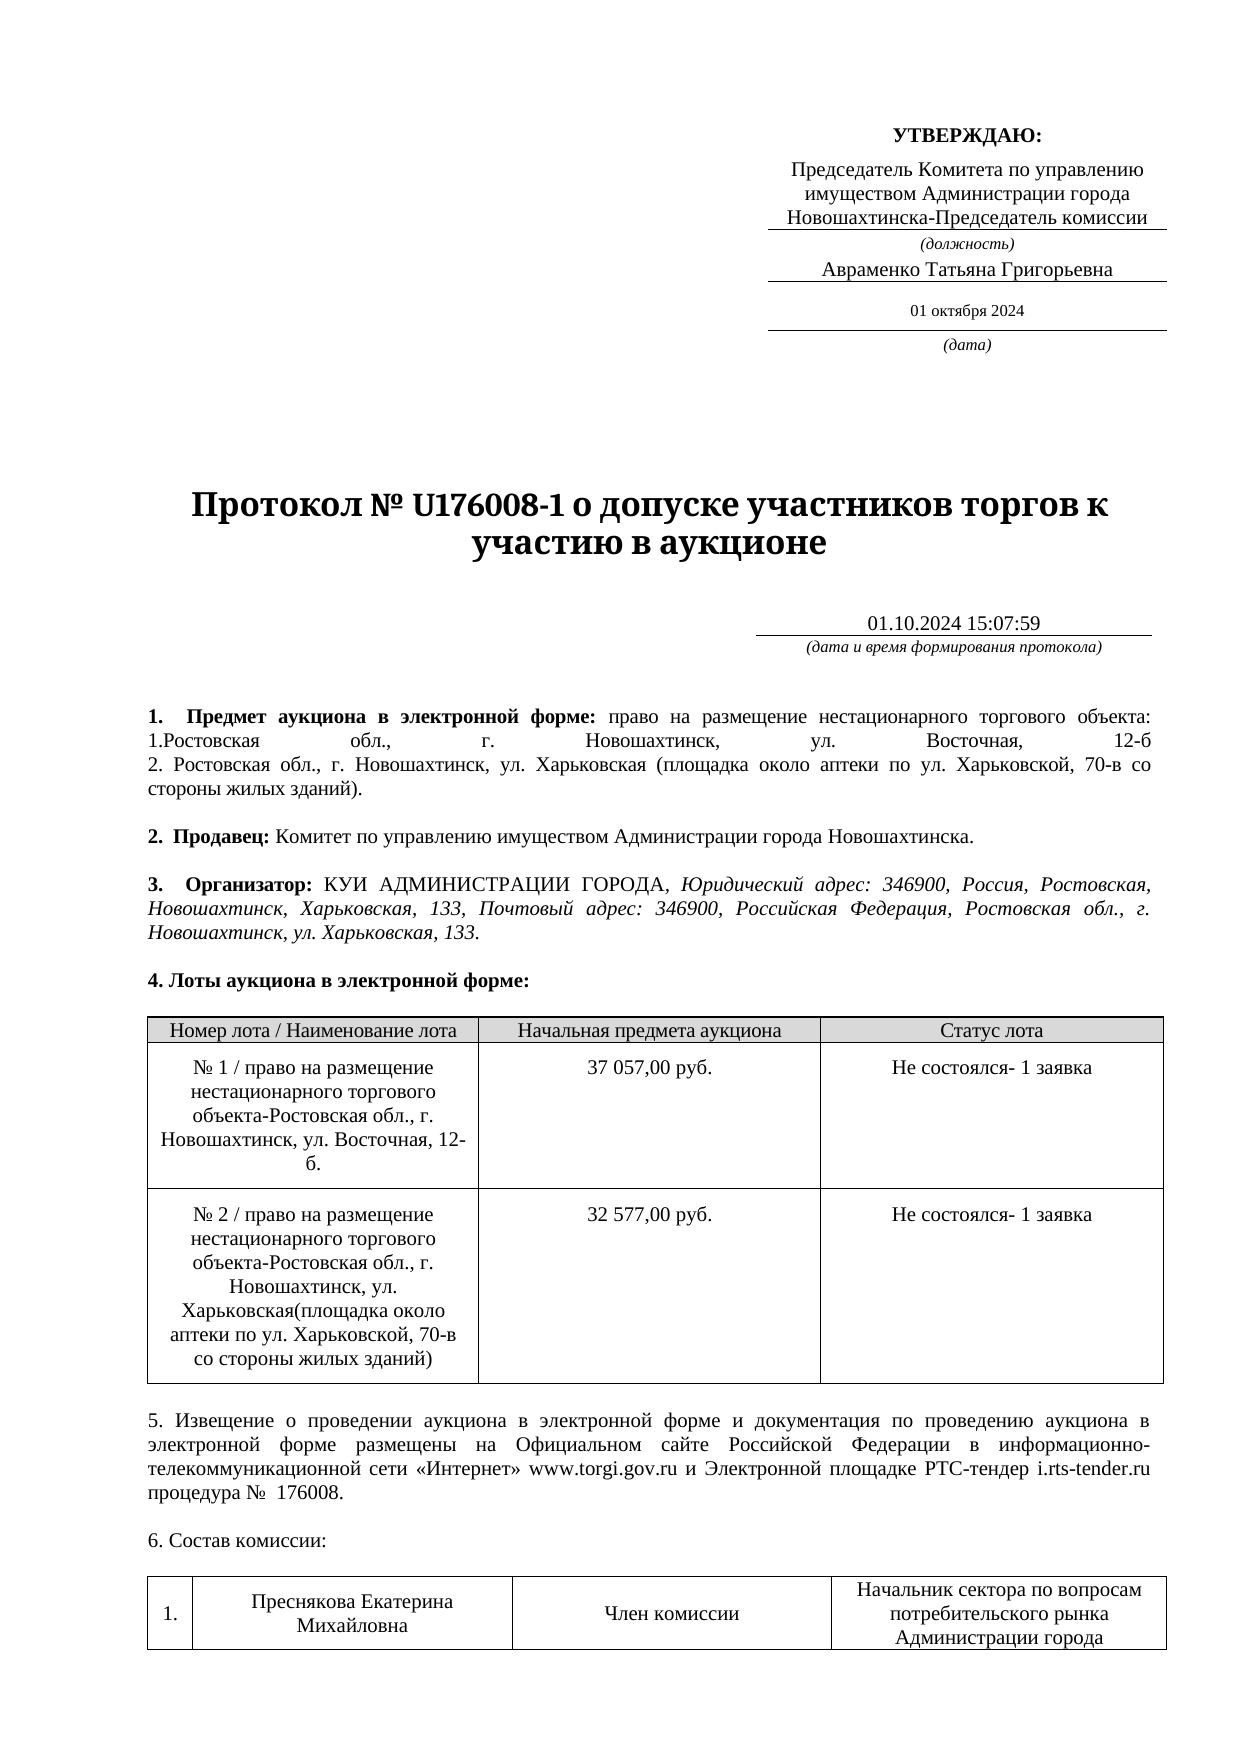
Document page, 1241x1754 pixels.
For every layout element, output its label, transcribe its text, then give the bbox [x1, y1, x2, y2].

table_header Начальная предмета аукциона [479, 1018, 820, 1042]
table_cell 32 577,00 руб. [479, 1189, 820, 1382]
table_cell (должность) [768, 230, 1167, 257]
table_header Статус лота [821, 1018, 1163, 1042]
table_cell 01 октября 2024 [768, 282, 1167, 330]
table_cell № 1 / право на размещение нестационарного торгового объекта-Ростовская обл., г. Новошахтинск, ул. Восточная, 12-б. [148, 1043, 478, 1188]
subtitle Протокол № U176008-1 о допуске участников торгов к участию в аукционе [148, 486, 1152, 563]
table_cell 37 057,00 руб. [479, 1043, 820, 1188]
table_header Начальник сектора по вопросам потребительского рынка Администрации города [832, 1577, 1166, 1649]
text 6. Состав комиссии: [148, 1528, 1152, 1552]
table_cell Не состоялся- 1 заявка [821, 1189, 1163, 1382]
table_cell Председатель Комитета по управлению имуществом Администрации города Новошахтинска-Председатель комиссии [768, 157, 1167, 229]
table_header 01.10.2024 15:07:59 [756, 611, 1152, 635]
text 5. Извещение о проведении аукциона в электронной форме и документация по проведению аукциона в электронной форме размещены на Официальном сайте Российской Федерации в информационно-телекоммуникационной сети «Интернет» www.torgi.gov.ru и Электронной площадке РТС-тендер i.rts-tender.ru процедура № 176008. [148, 1407, 1152, 1504]
text 3. Организатор: КУИ АДМИНИСТРАЦИИ ГОРОДА, Юридический адрес: 346900, Россия, Ростовская, Новошахтинск, Харьковская, 133, Почтовый адрес: 346900, Российская Федерация, Ростовская обл., г. Новошахтинск, ул. Харьковская, 133. [148, 872, 1152, 944]
table_cell (дата) [768, 331, 1167, 354]
table_cell Не состоялся- 1 заявка [821, 1043, 1163, 1188]
table_cell (дата и время формирования протокола) [756, 636, 1152, 656]
text 2. Продавец: Комитет по управлению имуществом Администрации города Новошахтинска. [148, 824, 1152, 848]
table_header Номер лота / Наименование лота [148, 1018, 478, 1042]
table_header 1. [148, 1577, 192, 1649]
text 1. Предмет аукциона в электронной форме: право на размещение нестационарного торгового объекта: 1.Ростовская обл., г. Новошахтинск, ул. Восточная, 12-б 2. Ростовская обл., г. Новошахтинск, ул. Харьковская (площадка около аптеки по ул. Харьковской, 70-в со стороны жилых зданий). [148, 704, 1152, 800]
table_header Преснякова Екатерина Михайловна [193, 1577, 512, 1649]
table_cell Авраменко Татьяна Григорьевна [768, 257, 1167, 281]
table_header УТВЕРЖДАЮ: [768, 123, 1167, 157]
table_header Член комиссии [513, 1577, 831, 1649]
text 4. Лоты аукциона в электронной форме: [148, 968, 1152, 992]
table_cell № 2 / право на размещение нестационарного торгового объекта-Ростовская обл., г. Новошахтинск, ул. Харьковская(площадка около аптеки по ул. Харьковской, 70-в со стороны жилых зданий) [148, 1189, 478, 1382]
